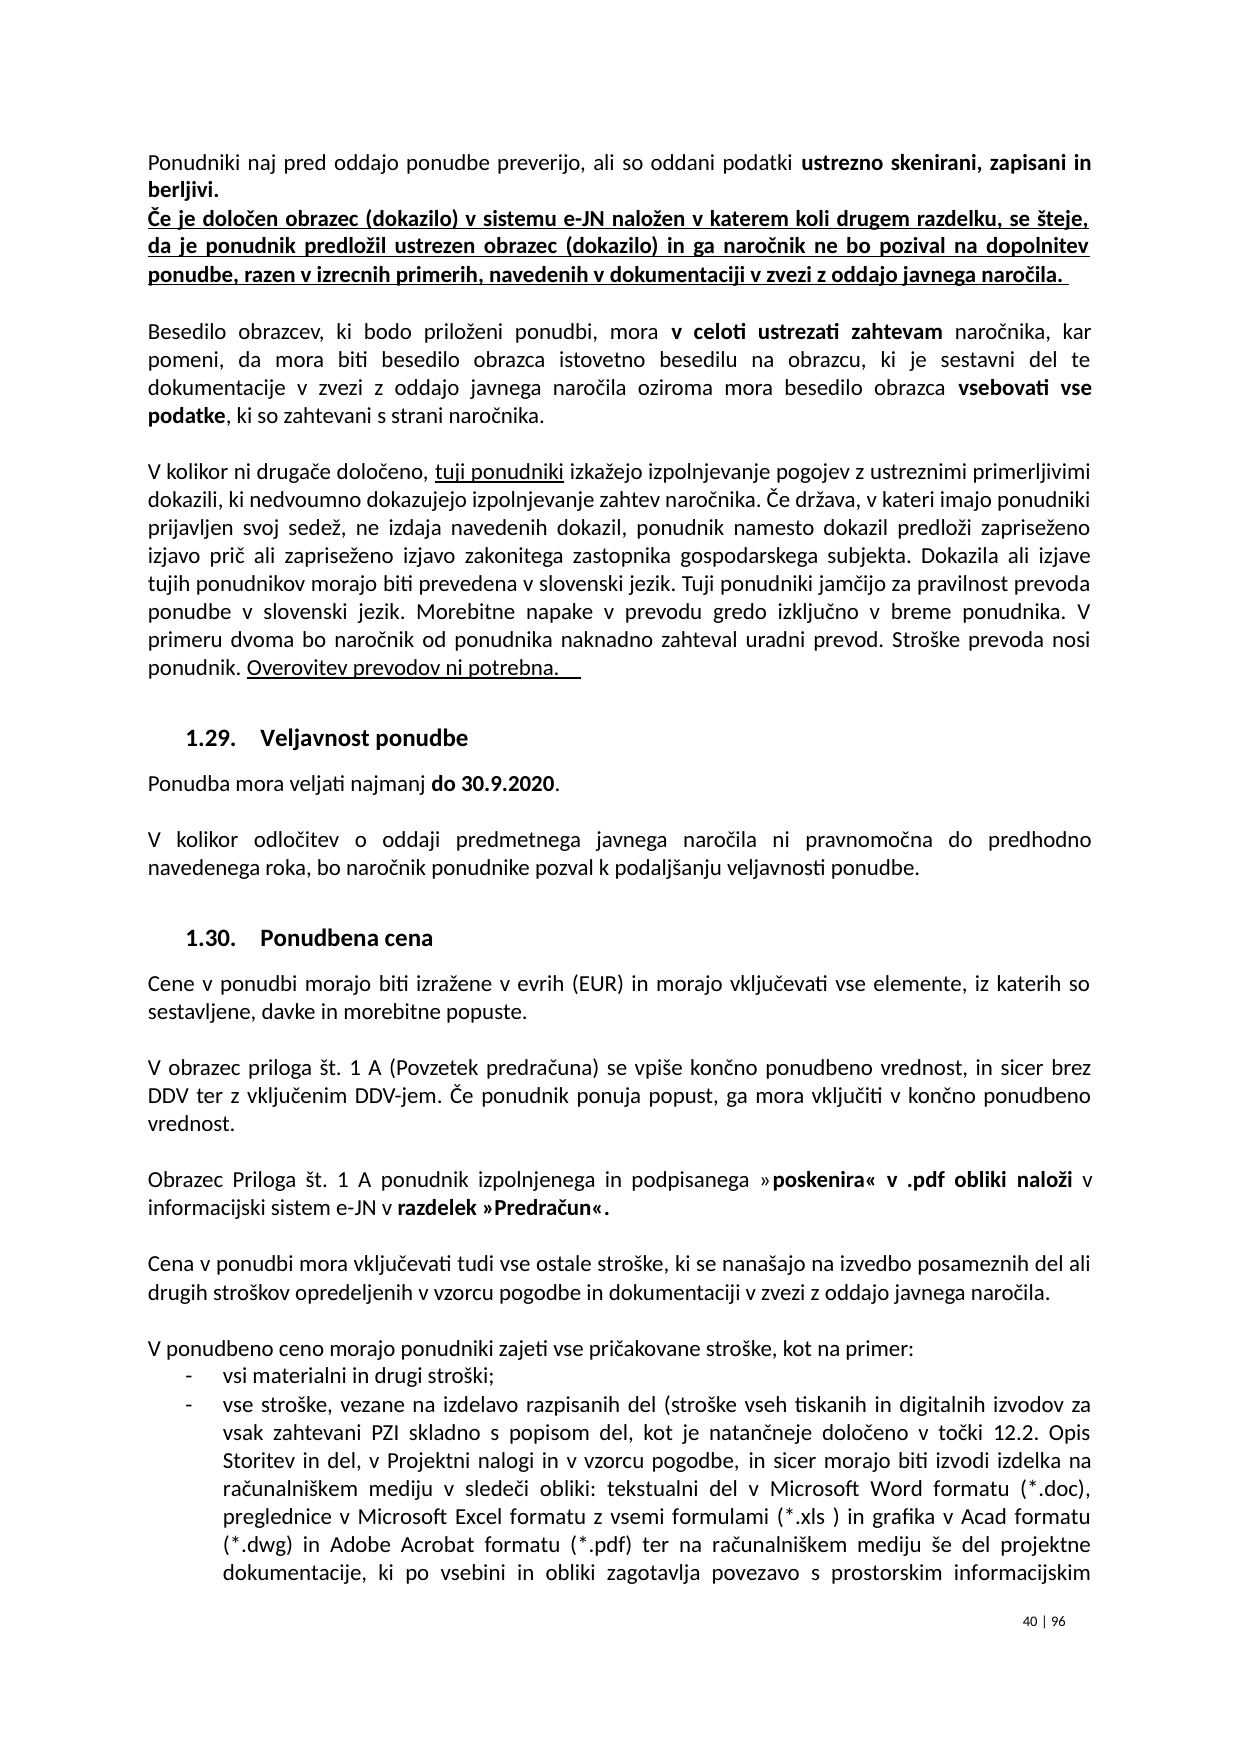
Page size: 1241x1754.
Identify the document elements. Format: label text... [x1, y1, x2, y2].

text Ponudniki naj pred oddajo ponudbe preverijo, ali so oddani podatki ustrezno skenirani, zapisani in berljivi. [148, 148, 1092, 204]
subtitle Veljavnost ponudbe [185, 722, 1093, 752]
text Ponudba mora veljati najmanj do . [148, 769, 1092, 797]
text V kolikor ni drugače določeno, tuji ponudniki izkažejo izpolnjevanje pogojev z ustreznimi primerljivimi dokazili, ki nedvoumno dokazujejo izpolnjevanje zahtev naročnika. Če država, v kateri imajo ponudniki prijavljen svoj sedež, ne izdaja navedenih dokazil, ponudnik namesto dokazil predloži zapriseženo izjavo prič ali zapriseženo izjavo zakonitega zastopnika gospodarskega subjekta. Dokazila ali izjave tujih ponudnikov morajo biti prevedena v slovenski jezik. Tuji ponudniki jamčijo za pravilnost prevoda ponudbe v slovenski jezik. Morebitne napake v prevodu gredo izključno v breme ponudnika. V primeru dvoma bo naročnik od ponudnika naknadno zahteval uradni prevod. Stroške prevoda nosi ponudnik. Overovitev prevodov ni potrebna. [148, 457, 1092, 681]
text V ponudbeno ceno morajo ponudniki zajeti vse pričakovane stroške, kot na primer: [148, 1334, 1093, 1362]
text V kolikor odločitev o oddaji predmetnega javnega naročila ni pravnomočna do predhodno navedenega roka, bo naročnik ponudnike pozval k podaljšanju veljavnosti ponudbe. [148, 825, 1093, 881]
text Besedilo obrazcev, ki bodo priloženi ponudbi, mora v celoti ustrezati zahtevam naročnika, kar pomeni, da mora biti besedilo obrazca istovetno besedilu na obrazcu, ki je sestavni del te dokumentacije v zvezi z oddajo javnega naročila oziroma mora besedilo obrazca vsebovati vse podatke, ki so zahtevani s strani naročnika. [148, 317, 1092, 429]
subtitle Ponudbena cena [185, 922, 1093, 952]
text Če je določen obrazec (dokazilo) v sistemu e-JN naložen v katerem koli drugem razdelku, se šteje, da je ponudnik predložil ustrezen obrazec (dokazilo) in ga naročnik ne bo pozival na dopolnitev ponudbe, razen v izrecnih primerih, navedenih v dokumentaciji v zvezi z oddajo javnega naročila. [148, 204, 1091, 288]
text V obrazec priloga št. 1 A (Povzetek predračuna) se vpiše končno ponudbeno vrednost, in sicer brez DDV ter z vključenim DDV-jem. Če ponudnik ponuja popust, ga mora vključiti v končno ponudbeno vrednost. [148, 1053, 1093, 1137]
text Cene v ponudbi morajo biti izražene v evrih (EUR) in morajo vključevati vse elemente, iz katerih so sestavljene, davke in morebitne popuste. [148, 969, 1093, 1025]
text Obrazec Priloga št. 1 A ponudnik izpolnjenega in podpisanega »poskenira« v .pdf obliki naloži v informacijski sistem e-JN v razdelek »Predračun«. [148, 1166, 1093, 1222]
text Cena v ponudbi mora vključevati tudi vse ostale stroške, ki se nanašajo na izvedbo posameznih del ali drugih stroškov opredeljenih v vzorcu pogodbe in dokumentaciji v zvezi z oddajo javnega naročila. [148, 1249, 1093, 1306]
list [185, 1390, 1093, 1586]
list vsi materialni in drugi stroški; [185, 1362, 1093, 1390]
